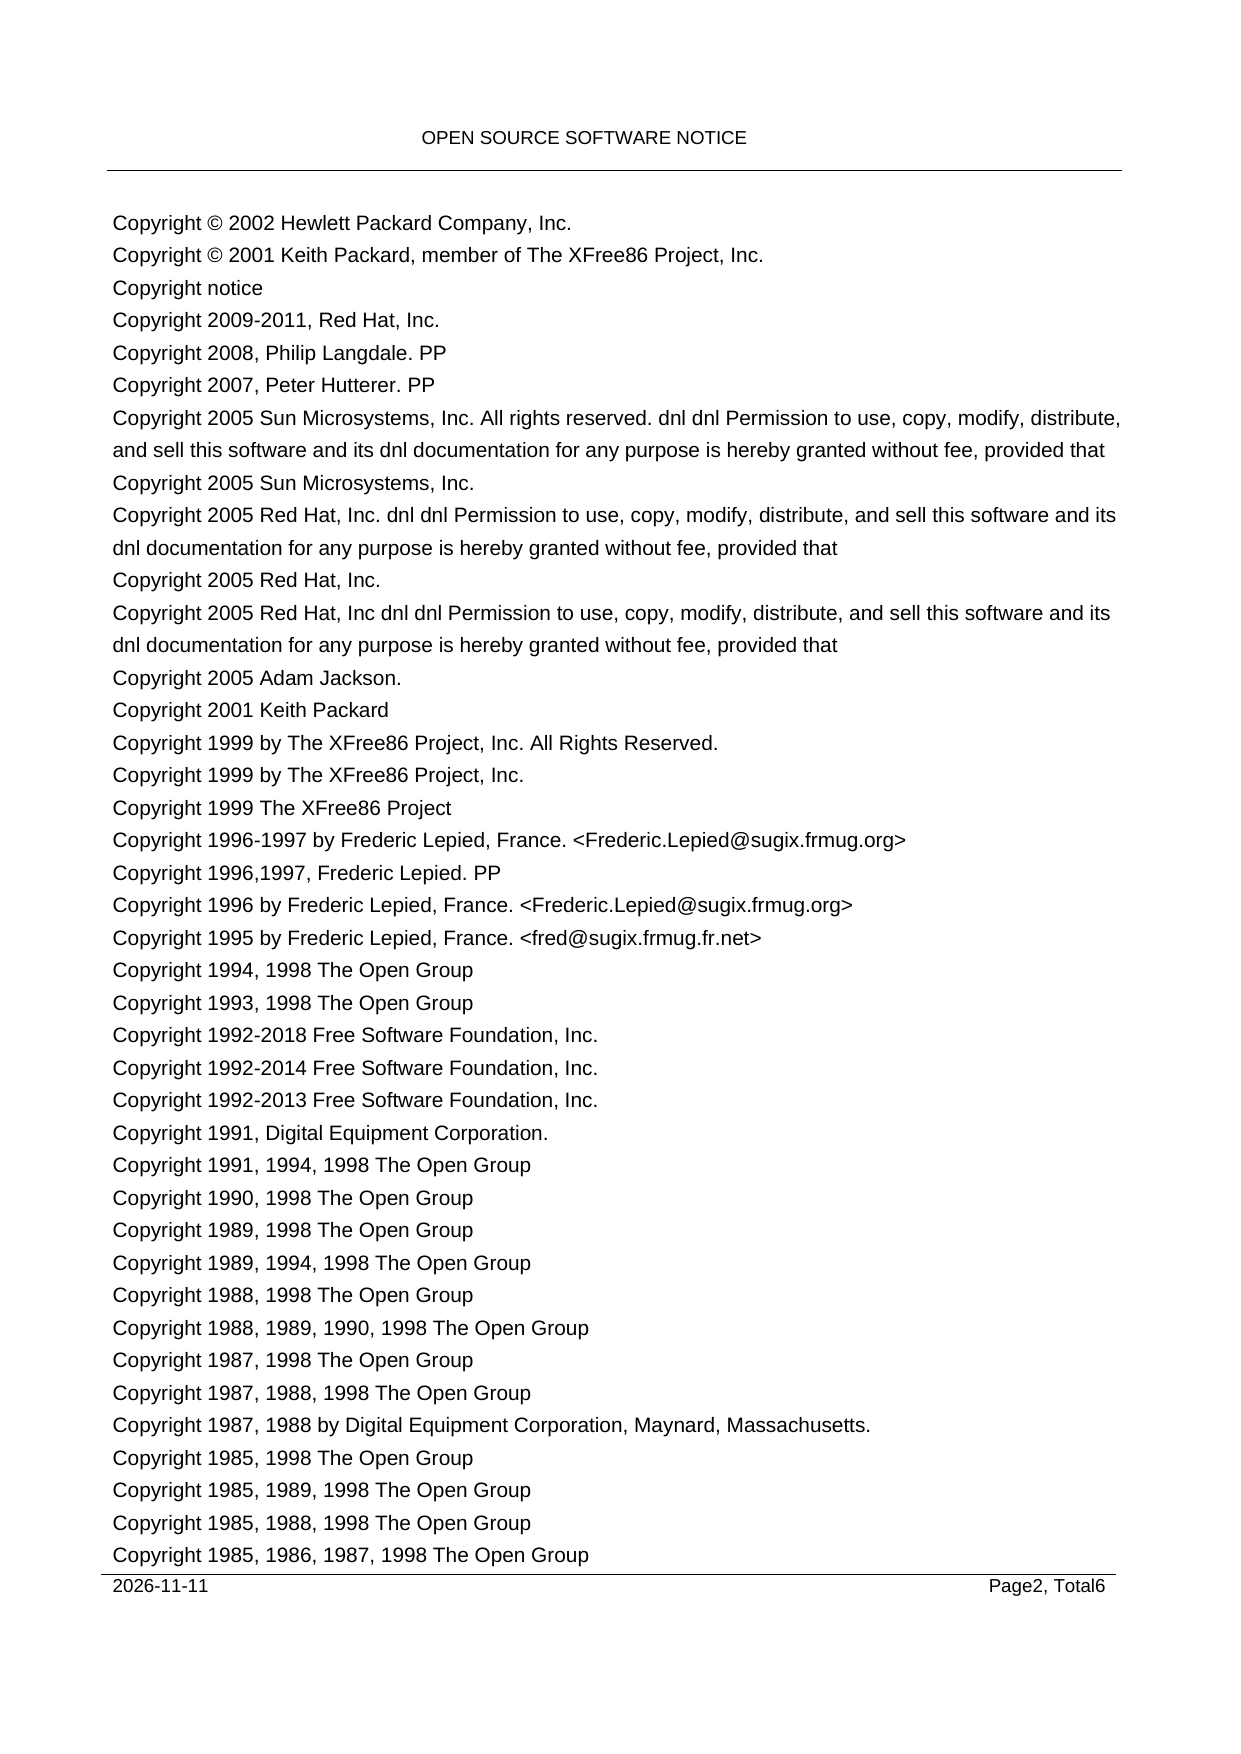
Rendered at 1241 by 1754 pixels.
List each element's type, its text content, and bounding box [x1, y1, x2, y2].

text Copyright 2005 Sun Microsystems, Inc. All rights reserved. dnl dnl Permission to use, copy, modify, distribute, and sell this software and its dnl documentation for any purpose is hereby granted without fee, provided that [112, 401, 1128, 466]
text Copyright 2001 Keith Packard [112, 694, 1128, 726]
text Copyright 1992-2013 Free Software Foundation, Inc. [112, 1084, 1128, 1116]
text Copyright 1992-2018 Free Software Foundation, Inc. [112, 1019, 1128, 1051]
text Copyright 1987, 1998 The Open Group [112, 1344, 1128, 1376]
text Copyright 1989, 1998 The Open Group [112, 1214, 1128, 1246]
text Copyright notice [112, 271, 1128, 304]
text Copyright 1989, 1994, 1998 The Open Group [112, 1246, 1128, 1279]
text Copyright 2005 Sun Microsystems, Inc. [112, 466, 1128, 499]
text Copyright 1988, 1989, 1990, 1998 The Open Group [112, 1311, 1128, 1344]
text Copyright 1987, 1988, 1998 The Open Group [112, 1376, 1128, 1409]
text Copyright 2008, Philip Langdale. PP [112, 336, 1128, 369]
text Copyright 1994, 1998 The Open Group [112, 954, 1128, 986]
text Copyright 2005 Adam Jackson. [112, 661, 1128, 694]
text Copyright 1999 by The XFree86 Project, Inc. [112, 759, 1128, 791]
text Copyright 1996-1997 by Frederic Lepied, France. <Frederic.Lepied@sugix.frmug.org> [112, 824, 1128, 856]
text Copyright 1985, 1986, 1987, 1998 The Open Group [112, 1539, 1128, 1571]
text Copyright 2009-2011, Red Hat, Inc. [112, 304, 1128, 336]
text Copyright 1990, 1998 The Open Group [112, 1181, 1128, 1214]
text Copyright 2005 Red Hat, Inc. [112, 564, 1128, 596]
text Copyright 1985, 1989, 1998 The Open Group [112, 1474, 1128, 1506]
text Copyright 2005 Red Hat, Inc. dnl dnl Permission to use, copy, modify, distribute, and sell this software and its dnl documentation for any purpose is hereby granted without fee, provided that [112, 499, 1128, 564]
text Copyright 1985, 1998 The Open Group [112, 1441, 1128, 1474]
text Copyright 1992-2014 Free Software Foundation, Inc. [112, 1051, 1128, 1084]
text Copyright 1993, 1998 The Open Group [112, 986, 1128, 1019]
text Copyright 1991, 1994, 1998 The Open Group [112, 1149, 1128, 1181]
text Copyright 1999 The XFree86 Project [112, 791, 1128, 824]
text Copyright 1999 by The XFree86 Project, Inc. All Rights Reserved. [112, 726, 1128, 759]
text Copyright 1991, Digital Equipment Corporation. [112, 1116, 1128, 1149]
text Copyright © 2002 Hewlett Packard Company, Inc. [112, 206, 1128, 239]
text Copyright © 2001 Keith Packard, member of The XFree86 Project, Inc. [112, 239, 1128, 271]
text Copyright 2005 Red Hat, Inc dnl dnl Permission to use, copy, modify, distribute, and sell this software and its dnl documentation for any purpose is hereby granted without fee, provided that [112, 596, 1128, 661]
text Copyright 1996,1997, Frederic Lepied. PP [112, 856, 1128, 889]
text Copyright 1988, 1998 The Open Group [112, 1279, 1128, 1311]
text Copyright 1995 by Frederic Lepied, France. <fred@sugix.frmug.fr.net> [112, 921, 1128, 954]
text Copyright 2007, Peter Hutterer. PP [112, 369, 1128, 401]
text Copyright 1987, 1988 by Digital Equipment Corporation, Maynard, Massachusetts. [112, 1409, 1128, 1441]
text Copyright 1985, 1988, 1998 The Open Group [112, 1506, 1128, 1539]
text Copyright 1996 by Frederic Lepied, France. <Frederic.Lepied@sugix.frmug.org> [112, 889, 1128, 921]
